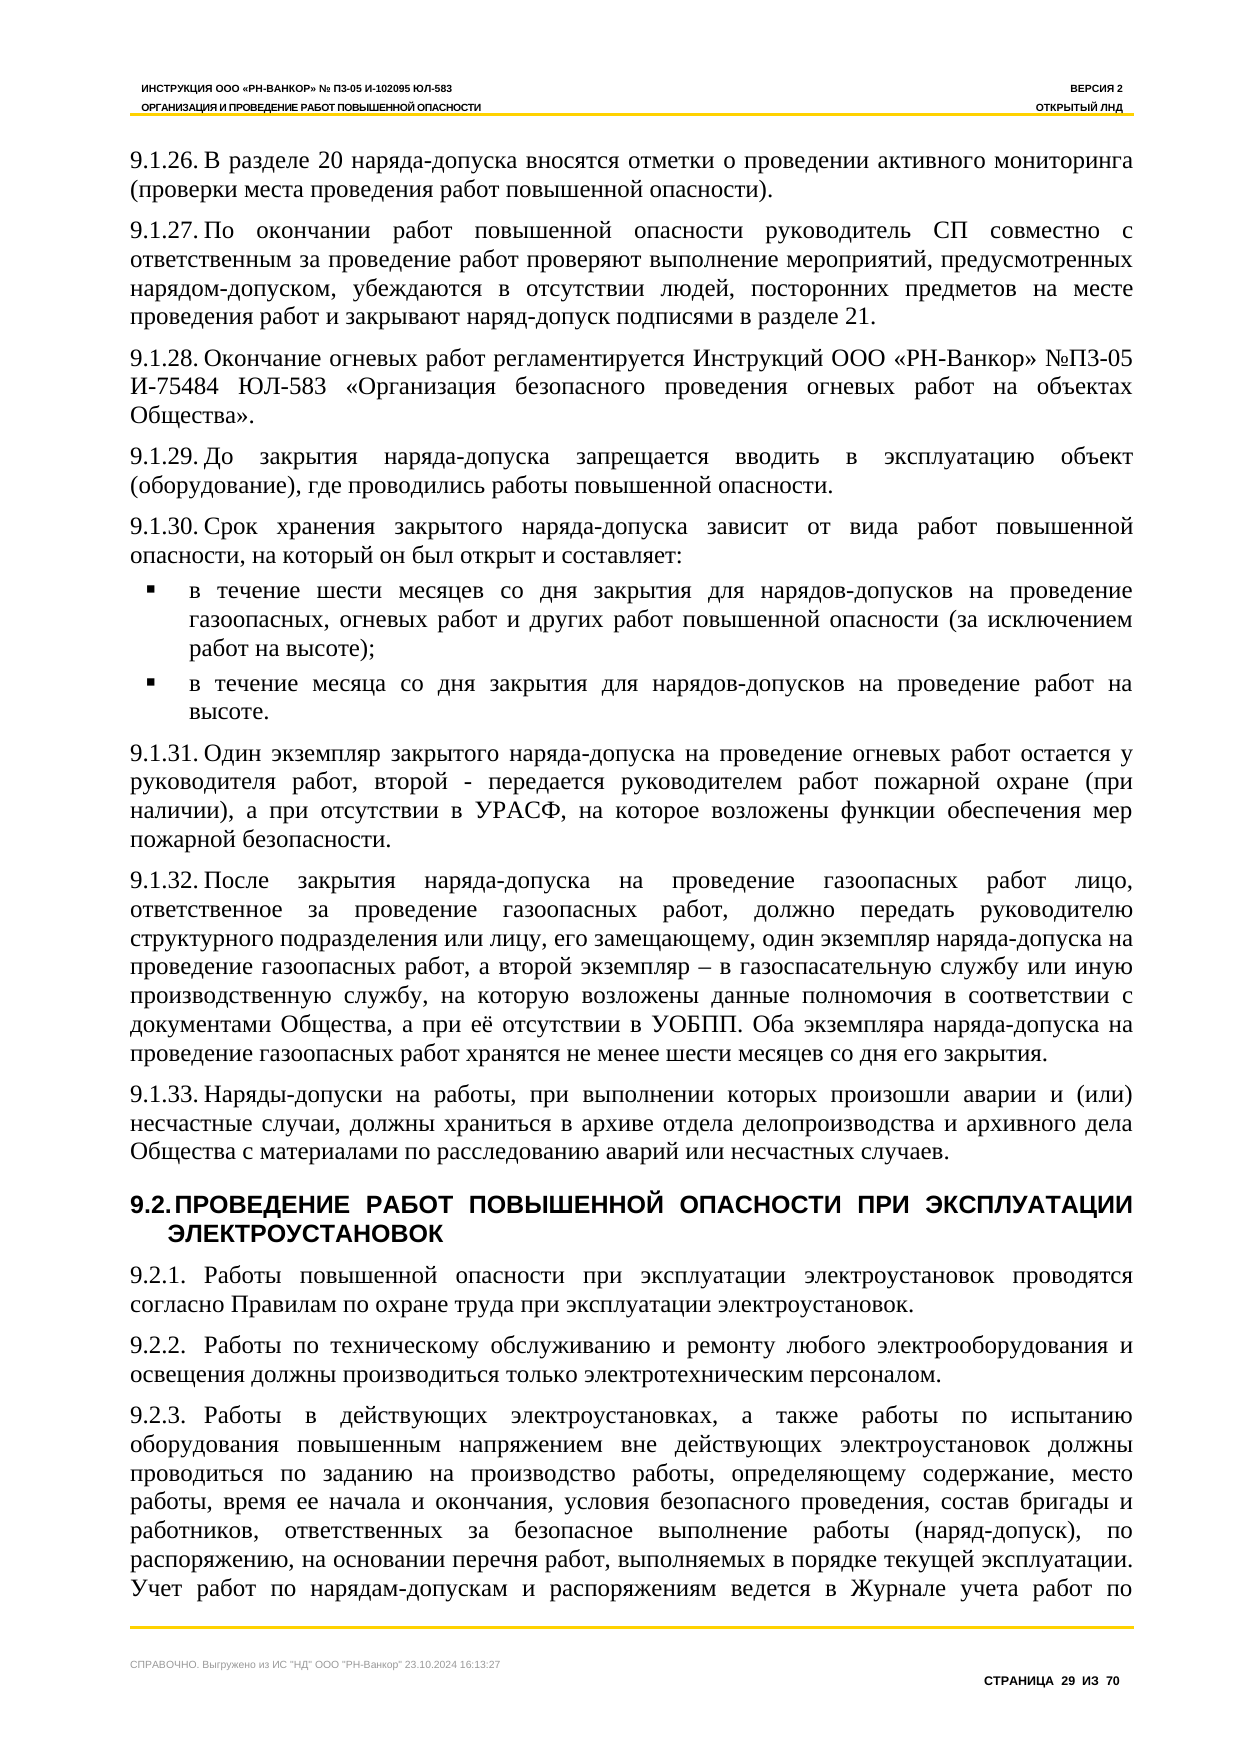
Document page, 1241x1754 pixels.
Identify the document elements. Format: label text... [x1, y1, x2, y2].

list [130, 1400, 1134, 1601]
list в течение месяца со дня закрытия для нарядов-допусков на проведение работ на высоте. [145, 668, 1134, 725]
list Работы повышенной опасности при эксплуатации электроустановок проводятся согласно Правилам по охране труда при эксплуатации электроустановок. [130, 1260, 1134, 1318]
list Один экземпляр закрытого наряда-допуска на проведение огневых работ остается у руководителя работ, второй - передается руководителем работ пожарной охране (при наличии), а при отсутствии в УРАСФ, на которое возложены функции обеспечения мер пожарной безопасности. [130, 738, 1134, 853]
list Срок хранения закрытого наряда-допуска зависит от вида работ повышенной опасности, на который он был открыт и составляет: [130, 511, 1134, 569]
list По окончании работ повышенной опасности руководитель СП совместно с ответственным за проведение работ проверяют выполнение мероприятий, предусмотренных нарядом-допуском, убеждаются в отсутствии людей, посторонних предметов на месте проведения работ и закрывают наряд-допуск подписями в разделе 21. [130, 215, 1134, 330]
list В разделе 20 наряда-допуска вносятся отметки о проведении активного мониторинга (проверки места проведения работ повышенной опасности). [130, 145, 1134, 203]
list Работы по техническому обслуживанию и ремонту любого электрооборудования и освещения должны производиться только электротехническим персоналом. [130, 1330, 1134, 1388]
list После закрытия наряда-допуска на проведение газоопасных работ лицо, ответственное за проведение газоопасных работ, должно передать руководителю структурного подразделения или лицу, его замещающему, один экземпляр наряда-допуска на проведение газоопасных работ, а второй экземпляр – в газоспасательную службу или иную производственную службу, на которую возложены данные полномочия в соответствии с документами Общества, а при её отсутствии в УОБПП. Оба экземпляра наряда-допуска на проведение газоопасных работ хранятся не менее шести месяцев со дня его закрытия. [130, 865, 1134, 1066]
list До закрытия наряда-допуска запрещается вводить в эксплуатацию объект (оборудование), где проводились работы повышенной опасности. [130, 441, 1134, 499]
list Наряды-допуски на работы, при выполнении которых произошли аварии и (или) несчастные случаи, должны храниться в архиве отдела делопроизводства и архивного дела Общества с материалами по расследованию аварий или несчастных случаев. [130, 1079, 1134, 1165]
list в течение шести месяцев со дня закрытия для нарядов-допусков на проведение газоопасных, огневых работ и других работ повышенной опасности (за исключением работ на высоте); [145, 575, 1134, 661]
list ПРОВЕДЕНИЕ РАБОТ ПОВЫШЕННОЙ ОПАСНОСТИ ПРИ ЭКСПЛУАТАЦИИ ЭЛЕКТРОУСТАНОВОК [130, 1190, 1134, 1248]
list Окончание огневых работ регламентируется Инструкций ООО «РН-Ванкор» №П3-05 И-75484 ЮЛ-583 «Организация безопасного проведения огневых работ на объектах Общества». [130, 343, 1134, 429]
